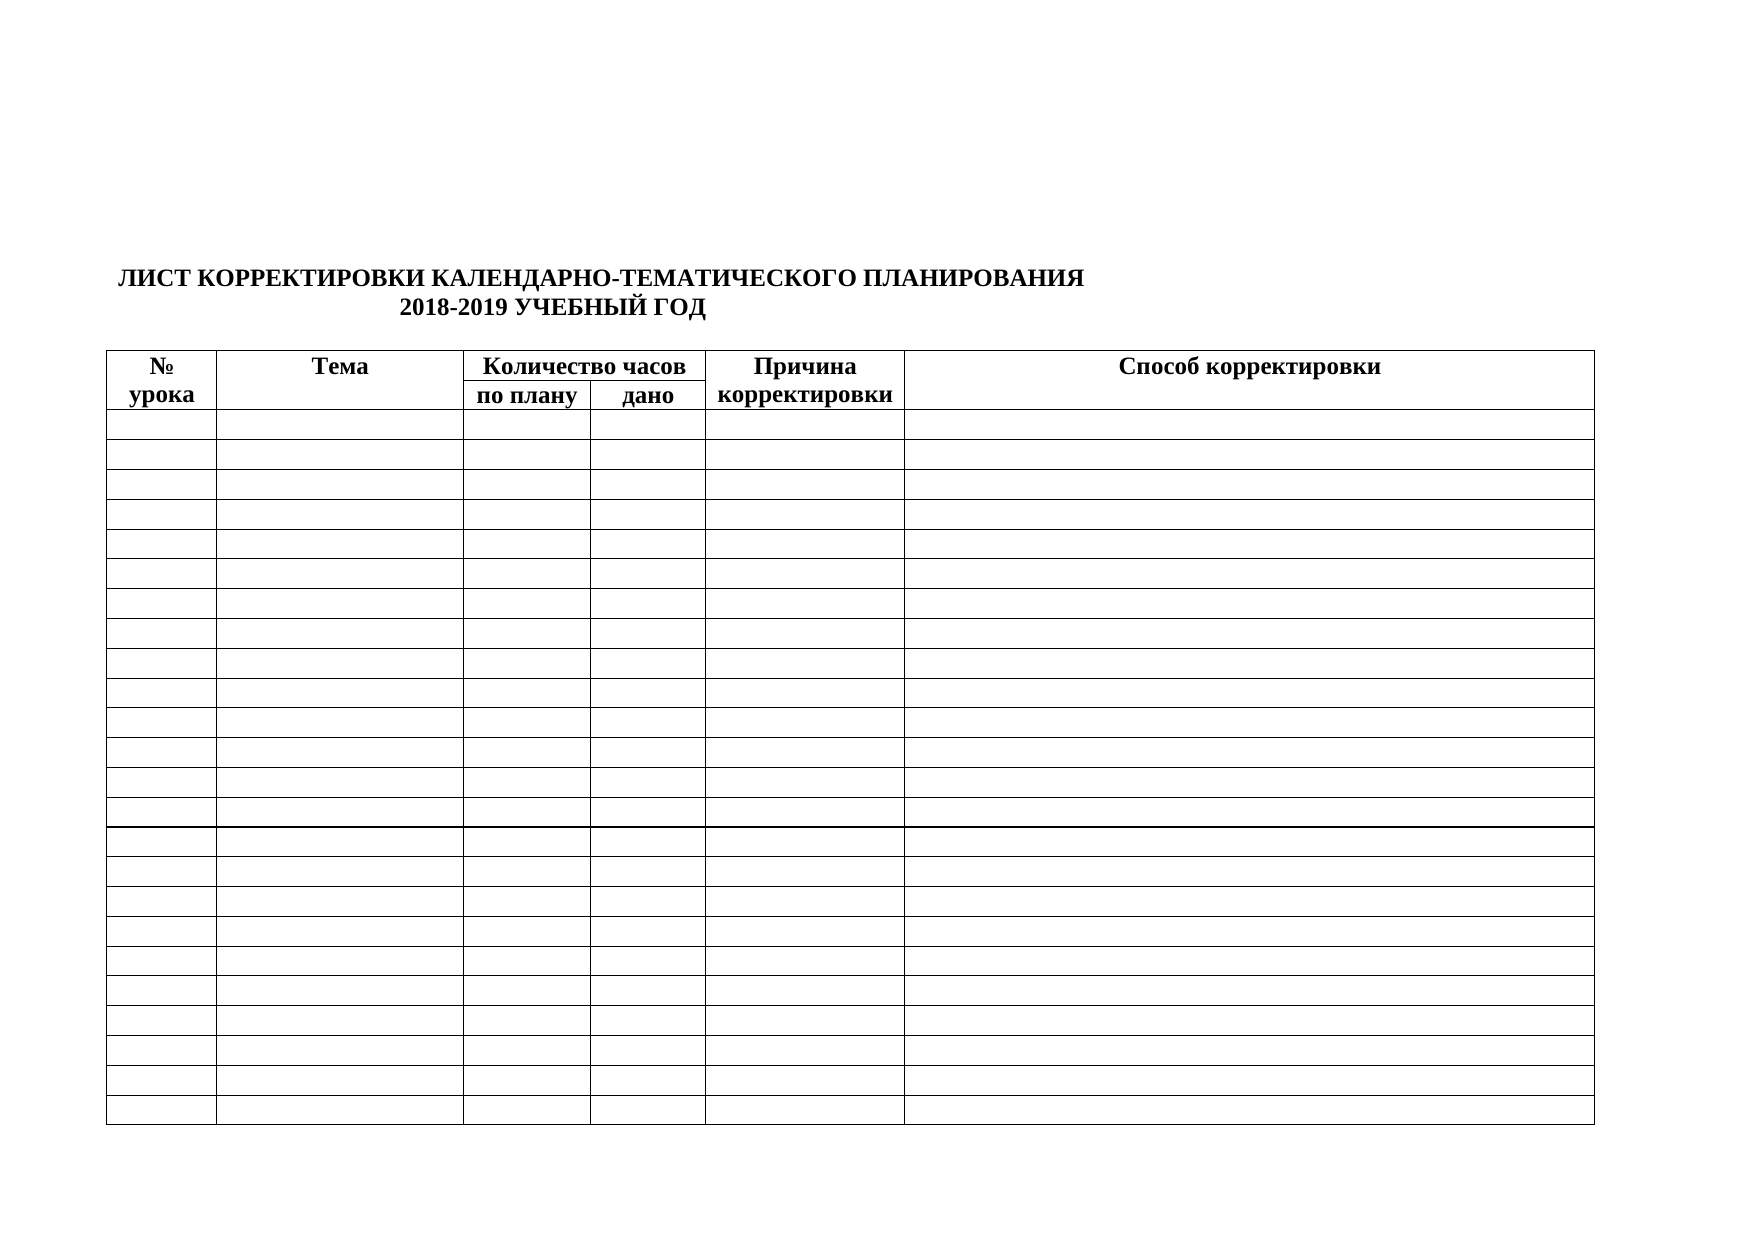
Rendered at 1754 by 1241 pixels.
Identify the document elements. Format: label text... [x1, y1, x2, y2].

table_cell [905, 649, 1594, 677]
table_cell [107, 410, 216, 439]
table_cell [905, 917, 1594, 946]
table_cell [591, 1006, 705, 1035]
table_cell [217, 530, 463, 558]
table_cell [464, 679, 590, 707]
table_cell [217, 917, 463, 946]
table_cell [107, 1066, 216, 1094]
table_cell [706, 947, 904, 975]
table_cell [217, 768, 463, 797]
table_cell [905, 589, 1594, 618]
table_cell [464, 1036, 590, 1065]
table_cell [706, 1006, 904, 1035]
table_header Количество часов [464, 351, 705, 379]
table_cell [706, 976, 904, 1005]
table_cell [905, 619, 1594, 648]
table_cell [706, 559, 904, 588]
table_cell [107, 470, 216, 499]
table_cell [706, 1096, 904, 1124]
table_cell [464, 530, 590, 558]
table_cell [905, 559, 1594, 588]
table_cell [905, 738, 1594, 767]
table_cell [905, 410, 1594, 439]
table_cell [905, 500, 1594, 528]
table_cell [464, 470, 590, 499]
table_cell [464, 1006, 590, 1035]
table_cell [591, 559, 705, 588]
table_cell [217, 828, 463, 856]
table_cell [464, 857, 590, 886]
table_cell [905, 1006, 1594, 1035]
table_cell [107, 917, 216, 946]
table_cell [591, 976, 705, 1005]
table_cell [905, 470, 1594, 499]
table_cell [591, 649, 705, 677]
table_cell [706, 500, 904, 528]
table_cell [591, 679, 705, 707]
table_cell [706, 649, 904, 677]
table_cell [591, 410, 705, 439]
table_cell [464, 708, 590, 737]
table_cell [464, 440, 590, 469]
table_cell [706, 410, 904, 439]
table_cell [905, 887, 1594, 916]
table_cell [217, 857, 463, 886]
table_cell [464, 738, 590, 767]
table_cell [107, 708, 216, 737]
table_cell [107, 500, 216, 528]
table_cell [217, 738, 463, 767]
table_cell [591, 1066, 705, 1094]
table_cell [107, 679, 216, 707]
table_cell [217, 679, 463, 707]
table_header № урока [107, 351, 216, 409]
table_cell [591, 708, 705, 737]
table_cell [217, 559, 463, 588]
table_cell [107, 738, 216, 767]
table_cell [107, 798, 216, 826]
table_cell [217, 470, 463, 499]
table_cell [217, 649, 463, 677]
table_cell [591, 768, 705, 797]
table_cell [464, 1066, 590, 1094]
table_cell [591, 500, 705, 528]
table_cell [591, 470, 705, 499]
table_cell [591, 917, 705, 946]
table_cell [217, 619, 463, 648]
table_cell [217, 976, 463, 1005]
table_cell [591, 947, 705, 975]
table_cell [107, 1036, 216, 1065]
table_cell [464, 976, 590, 1005]
table_cell [464, 887, 590, 916]
text ЛИСТ КОРРЕКТИРОВКИ КАЛЕНДАРНО-ТЕМАТИЧЕСКОГО ПЛАНИРОВАНИЯ [118, 263, 1636, 292]
table_cell [706, 440, 904, 469]
table_cell [217, 708, 463, 737]
table_cell [464, 947, 590, 975]
table_cell [217, 500, 463, 528]
table_cell [107, 976, 216, 1005]
table_cell [706, 619, 904, 648]
table_cell [107, 589, 216, 618]
table_cell [905, 1096, 1594, 1124]
table_cell [217, 410, 463, 439]
table_cell [107, 887, 216, 916]
table_cell [107, 649, 216, 677]
table_cell [905, 768, 1594, 797]
table_cell [217, 1006, 463, 1035]
table_cell [591, 530, 705, 558]
table_cell [591, 857, 705, 886]
table_cell [706, 917, 904, 946]
table_cell [905, 976, 1594, 1005]
table_cell [107, 1006, 216, 1035]
table_cell [464, 589, 590, 618]
table_header Тема [217, 351, 463, 409]
table_cell [107, 947, 216, 975]
table_cell [706, 708, 904, 737]
table_cell [107, 440, 216, 469]
table_cell [706, 887, 904, 916]
table_cell [107, 857, 216, 886]
table_cell [905, 1036, 1594, 1065]
table_cell [591, 798, 705, 826]
table_cell [706, 679, 904, 707]
table_cell [706, 738, 904, 767]
table_cell [591, 619, 705, 648]
table_cell [217, 798, 463, 826]
table_cell [706, 1036, 904, 1065]
table_cell [107, 619, 216, 648]
table_cell [706, 530, 904, 558]
table_cell [217, 1096, 463, 1124]
table_cell [706, 857, 904, 886]
table_cell [217, 1036, 463, 1065]
table_cell [217, 1066, 463, 1094]
table_cell [591, 738, 705, 767]
table_cell [464, 798, 590, 826]
table_cell [706, 768, 904, 797]
table_cell [107, 828, 216, 856]
table_cell [706, 589, 904, 618]
table_cell [591, 440, 705, 469]
table_cell [905, 857, 1594, 886]
table_cell [905, 440, 1594, 469]
table_cell [464, 619, 590, 648]
table_cell [706, 470, 904, 499]
table_cell [107, 1096, 216, 1124]
table_header Причина корректировки [706, 351, 904, 409]
table_cell дано [591, 381, 705, 409]
table_cell [591, 887, 705, 916]
table_cell [706, 798, 904, 826]
table_cell [464, 649, 590, 677]
table_cell [905, 679, 1594, 707]
table_cell [591, 828, 705, 856]
table_cell [905, 947, 1594, 975]
table_cell [591, 1096, 705, 1124]
table_cell [706, 828, 904, 856]
table_cell [905, 798, 1594, 826]
table_cell [591, 1036, 705, 1065]
table_cell [217, 887, 463, 916]
table_cell [905, 1066, 1594, 1094]
table_cell [107, 530, 216, 558]
table_cell [464, 917, 590, 946]
table_cell [107, 559, 216, 588]
table_cell [464, 410, 590, 439]
list 2018-2019 УЧЕБНЫЙ ГОД [193, 292, 1636, 321]
table_cell [464, 559, 590, 588]
table_cell [464, 1096, 590, 1124]
table_cell [464, 828, 590, 856]
table_cell [591, 589, 705, 618]
table_header Способ корректировки [905, 351, 1594, 409]
table_cell по плану [464, 381, 590, 409]
table_cell [464, 768, 590, 797]
table_cell [217, 440, 463, 469]
table_cell [464, 500, 590, 528]
table_cell [706, 1066, 904, 1094]
table_cell [217, 589, 463, 618]
table_cell [905, 828, 1594, 856]
table_cell [905, 530, 1594, 558]
table_cell [905, 708, 1594, 737]
table_cell [107, 768, 216, 797]
table_cell [217, 947, 463, 975]
